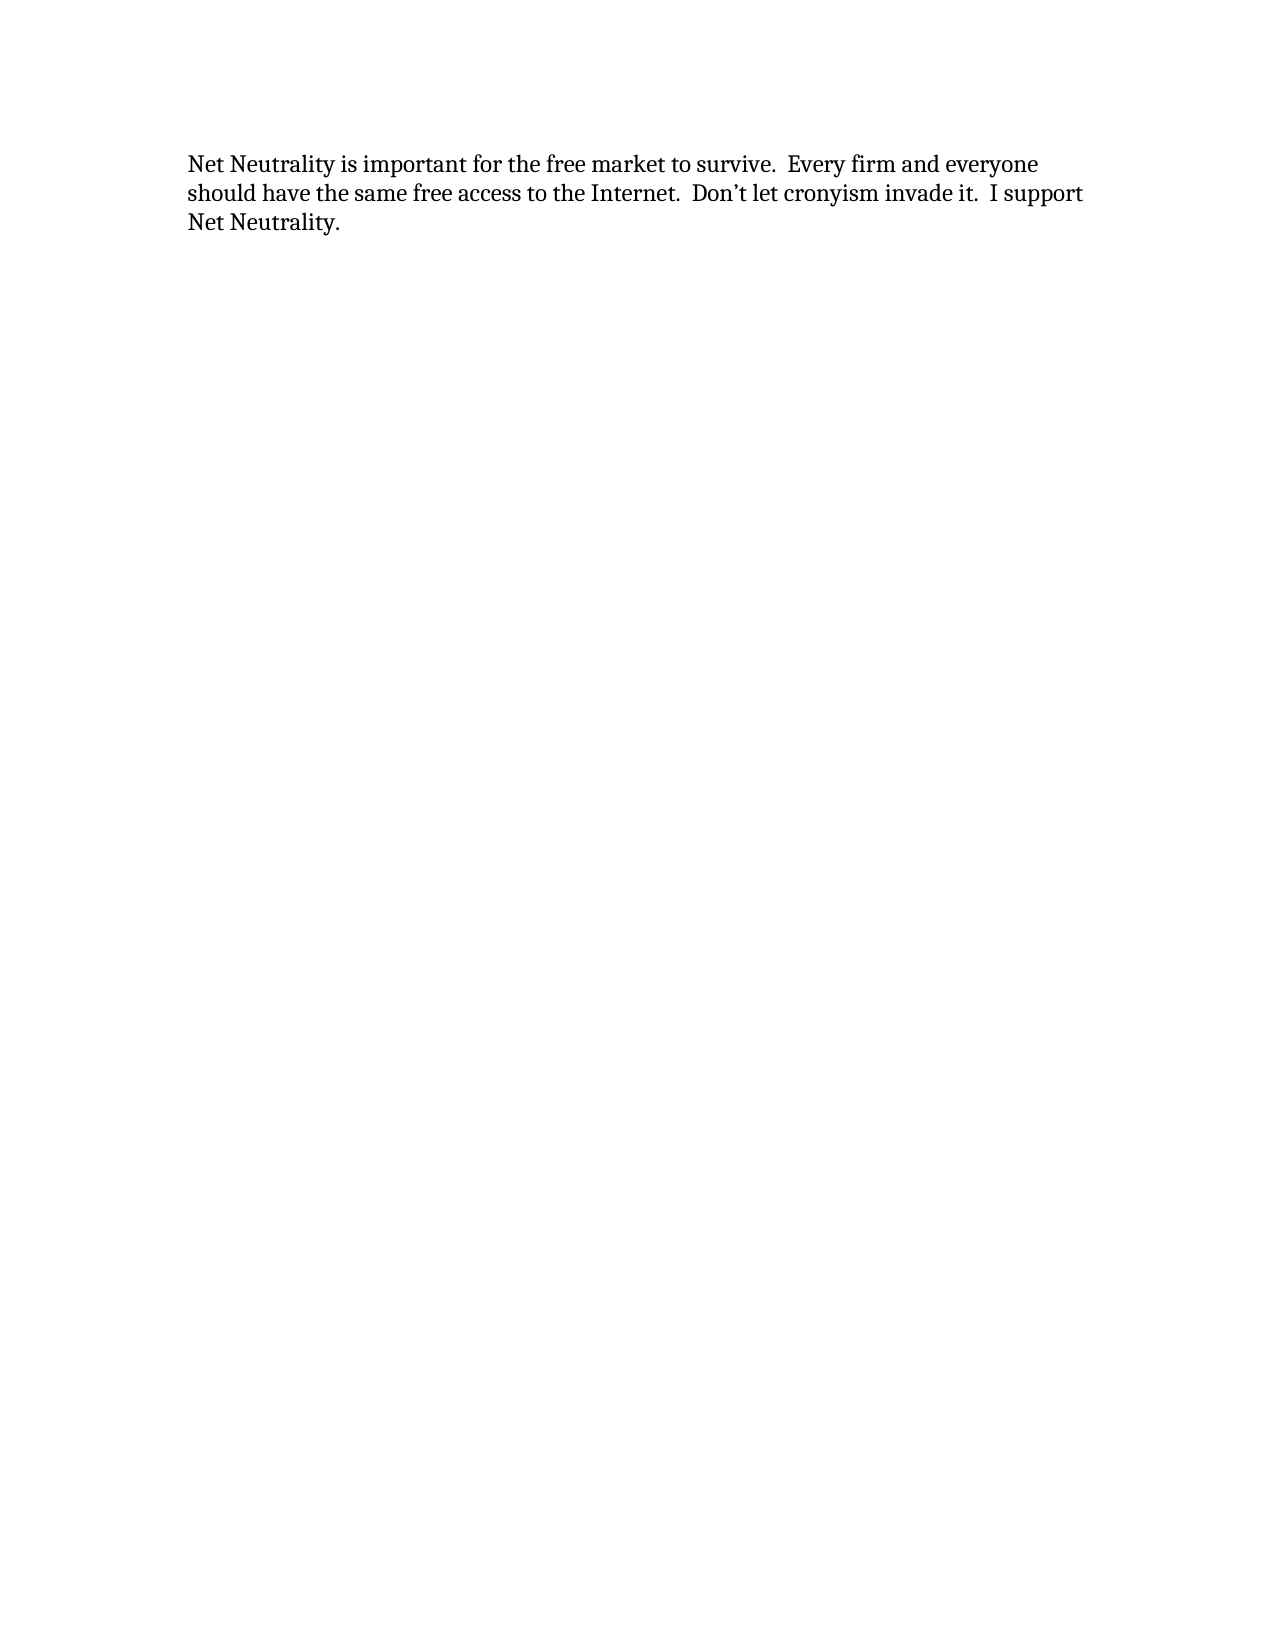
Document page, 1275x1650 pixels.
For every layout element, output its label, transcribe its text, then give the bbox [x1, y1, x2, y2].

text Net Neutrality is important for the free market to survive. Every firm and everyone should have the same free access to the Internet. Don’t let cronyism invade it. I support Net Neutrality. [187, 150, 1087, 236]
